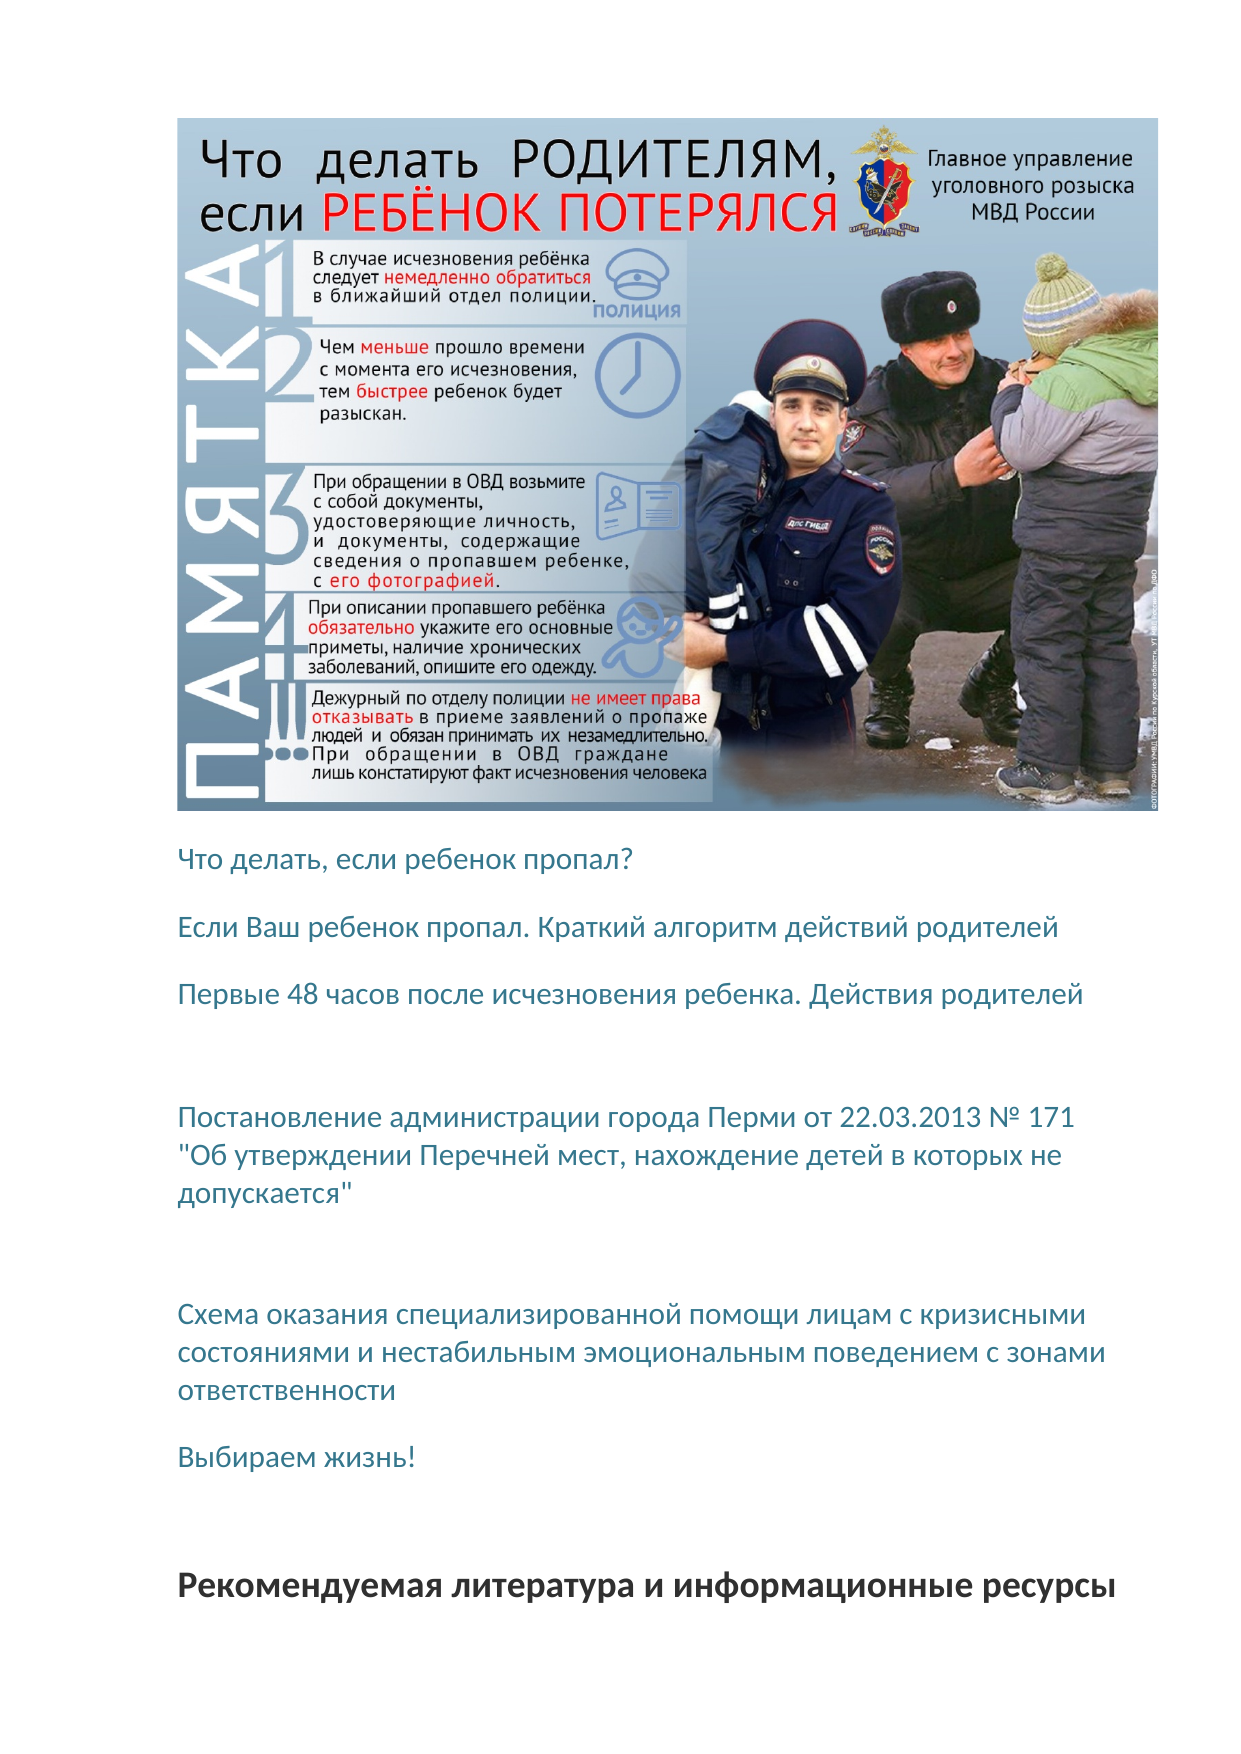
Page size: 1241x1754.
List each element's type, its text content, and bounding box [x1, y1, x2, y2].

picture [177, 118, 1159, 811]
text Выбираем жизнь! [177, 1438, 1152, 1476]
text Схема оказания специализированной помощи лицам с кризисными состояниями и нестабильным эмоциональным поведением с зонами ответственности [177, 1241, 1152, 1408]
text Постановление администрации города Перми от 22.03.2013 № 171 "Об утверждении Перечней мест, нахождение детей в которых не допускается" [177, 1097, 1152, 1212]
text Если Ваш ребенок пропал. Краткий алгоритм действий родителей [177, 907, 1152, 945]
text Рекомендуемая литература и информационные ресурсы [177, 1561, 1152, 1607]
text Что делать, если ребенок пропал? [177, 839, 1152, 878]
text Первые 48 часов после исчезновения ребенка. Действия родителей [177, 974, 1152, 1012]
